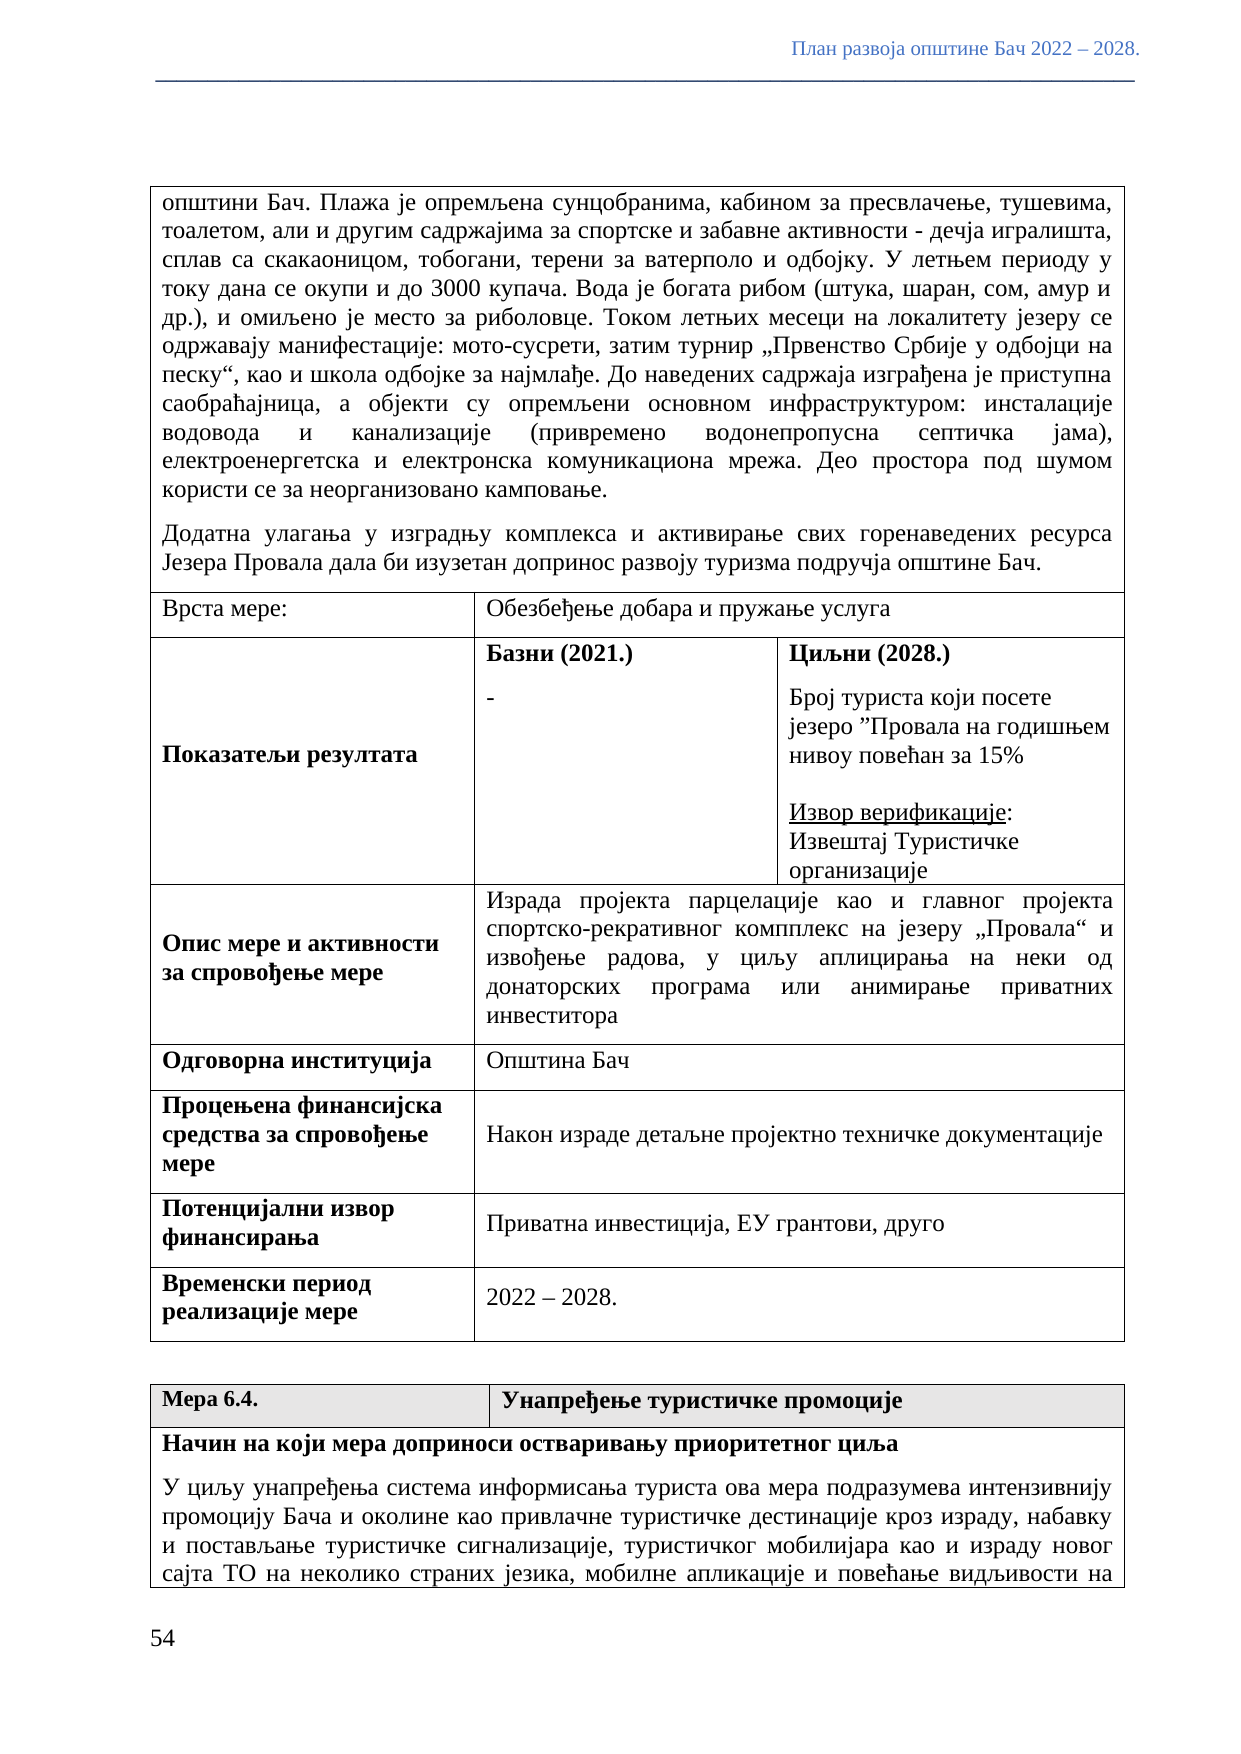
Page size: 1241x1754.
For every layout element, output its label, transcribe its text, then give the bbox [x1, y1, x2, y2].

table_cell Показатељи резултата [151, 638, 474, 884]
table_header Мера 6.4. [151, 1385, 489, 1427]
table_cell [151, 1428, 1124, 1587]
table_cell Потенцијални извор финансирања [151, 1194, 474, 1267]
table_cell Одговорна институција [151, 1045, 474, 1089]
table_header Унапређење туристичке промоције [490, 1385, 1124, 1427]
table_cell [151, 187, 1124, 592]
table_cell Циљни (2028.) Број туриста који посете језеро ”Провала на годишњем нивоу повећан за 15% Извор верификације: Извештај Туристичке организације [778, 638, 1124, 884]
table_cell Базни (2021.) - [475, 638, 777, 884]
table_cell Општина Бач [475, 1045, 1124, 1089]
table_cell Процењена финансијска средства за спровођење мере [151, 1091, 474, 1192]
table_cell Врста мере: [151, 593, 474, 637]
table_cell Након израде детаљне пројектно техничке документације [475, 1091, 1124, 1192]
table_cell Опис мере и активности за спровођење мере [151, 885, 474, 1044]
table_cell Обезбеђење добара и пружање услуга [475, 593, 1124, 637]
table_cell Израда пројекта парцелације као и главног пројекта спортско-рекративног компплекс на језеру „Провала“ и извођење радова, у циљу аплицирања на неки од донаторских програма или анимирање приватних инвеститора [475, 885, 1124, 1044]
table_cell Временски период реализације мере [151, 1268, 474, 1341]
table_cell 2022 – 2028. [475, 1268, 1124, 1341]
table_cell Приватна инвестиција, ЕУ грантови, друго [475, 1194, 1124, 1267]
